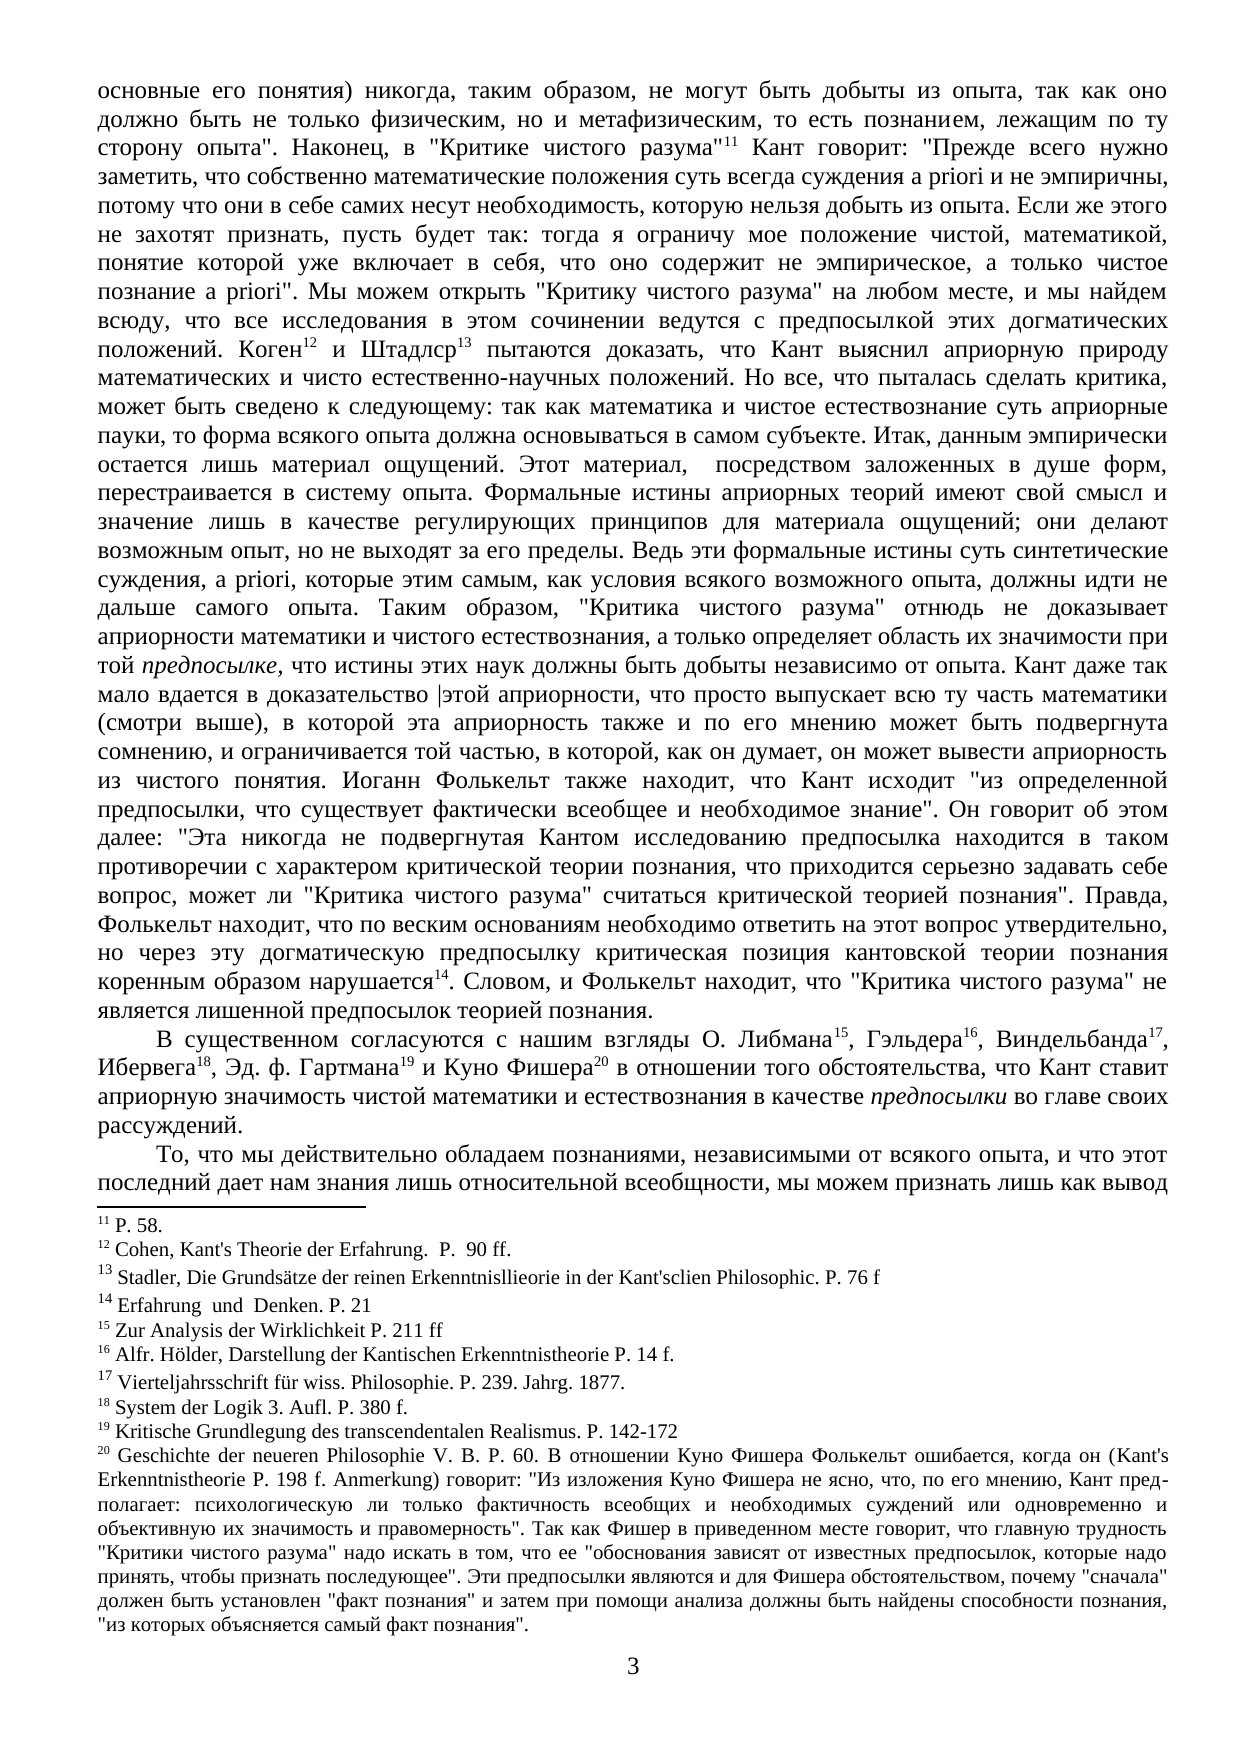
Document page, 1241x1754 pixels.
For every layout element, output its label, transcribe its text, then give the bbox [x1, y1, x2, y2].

text В существенном согласуются с нашим взгляды О. Либмана, Гэльдера, Виндельбанда, Ибервега, Эд. ф. Гартмана и Куно Фишера в отношении того обстоятельства, что Кант ставит априорную значимость чистой математики и естествознания в качестве предпосылки во главе своих рассуждений. [97, 1024, 1169, 1139]
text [97, 75, 1169, 1024]
text То, что мы действительно обладаем познаниями, независимыми от всякого опыта, и что этот последний дает нам знания лишь относительной всеобщности, мы можем признать лишь как вывод из других суждений. Этим утверждениям должно было бы обязательно предшествовать исследование сущности опыта, а также сущности нашего познания. Из первого исследования могло бы следовать первое, из второго - второе из вышеприведенных положений. [97, 1139, 1169, 1196]
